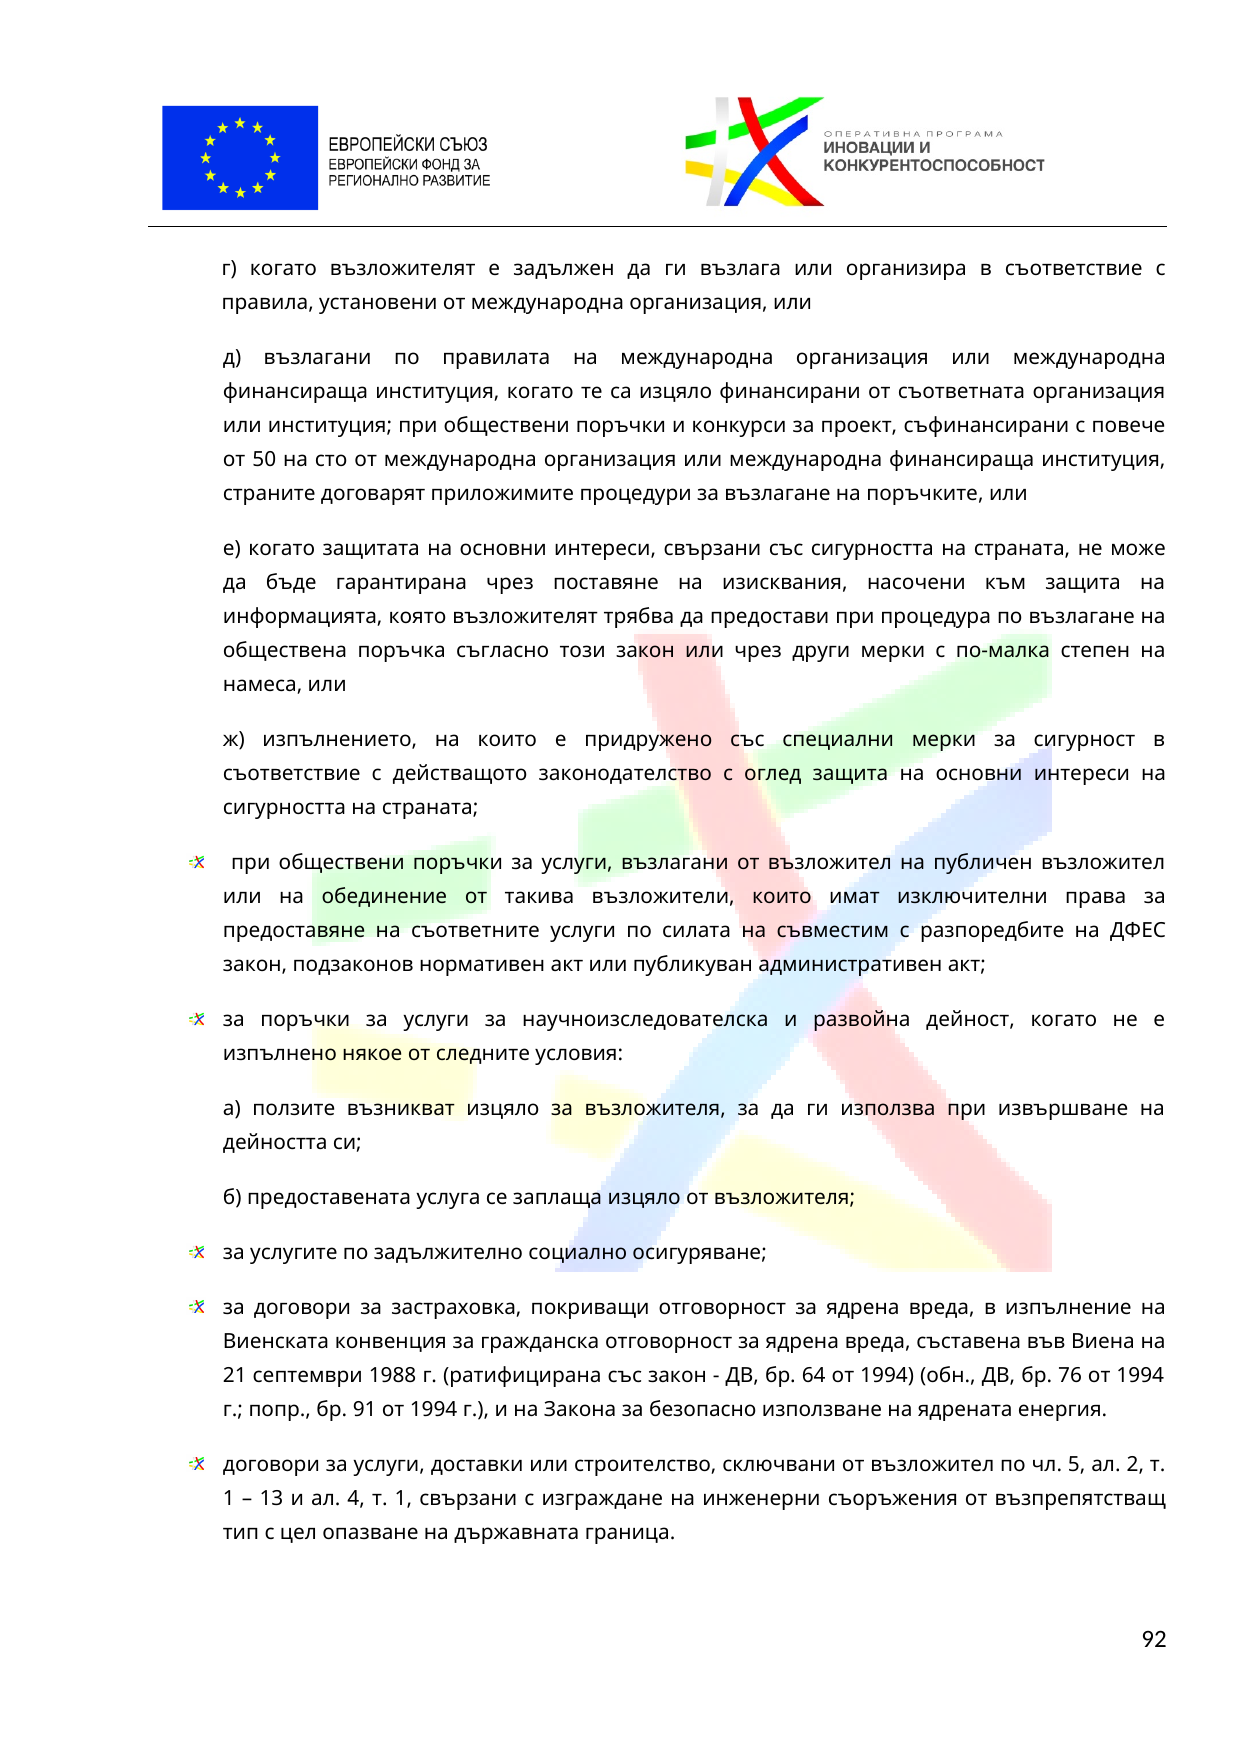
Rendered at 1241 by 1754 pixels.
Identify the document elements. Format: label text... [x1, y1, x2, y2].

list договори за услуги, доставки или строителство, сключвани от възложител по чл. 5, ал. 2, т. 1 – 13 и ал. 4, т. 1, свързани с изграждане на инженерни съоръжения от възпрепятстващ тип с цел опазване на държавната граница. [185, 1449, 1167, 1546]
text д) възлагани по правилата на международна организация или международна финансираща институция, когато те са изцяло финансирани от съответната организация или институция; при обществени поръчки и конкурси за проект, съфинансирани с повече от 50 на сто от международна организация или международна финансираща институция, страните договарят приложимите процедури за възлагане на поръчките, или [223, 342, 1167, 507]
text б) предоставената услуга се заплаща изцяло от възложителя; [223, 1182, 1167, 1211]
picture [659, 73, 1045, 224]
picture [186, 1010, 206, 1027]
list за услугите по задължително социално осигуряване; [185, 1237, 1167, 1266]
picture [147, 95, 519, 224]
list при обществени поръчки за услуги, възлагани от възложител на публичен възложител или на обединение от такива възложители, които имат изключителни права за предоставяне на съответните услуги по силата на съвместим с разпоредбите на ДФЕС закон, подзаконов нормативен акт или публикуван административен акт; [185, 847, 1167, 978]
list за поръчки за услуги за научноизследователска и развойна дейност, когато не е изпълнено някое от следните условия: [185, 1004, 1167, 1067]
list за договори за застраховка, покриващи отговорност за ядрена вреда, в изпълнение на Виенската конвенция за гражданска отговорност за ядрена вреда, съставена във Виена на 21 септември 1988 г. (ратифицирана със закон - ДВ, бр. 64 от 1994) (обн., ДВ, бр. 76 от 1994 г.; попр., бр. 91 от 1994 г.), и на Закона за безопасно използване на ядрената енергия. [185, 1292, 1167, 1423]
text а) ползите възникват изцяло за възложителя, за да ги използва при извършване на дейността си; [223, 1093, 1167, 1156]
picture [186, 1454, 206, 1472]
picture [186, 853, 206, 870]
text ж) изпълнението, на които е придружено със специални мерки за сигурност в съответствие с действащото законодателство с оглед защита на основни интереси на сигурността на страната; [223, 724, 1167, 821]
picture [186, 1297, 206, 1315]
picture [186, 1243, 206, 1260]
text е) когато защитата на основни интереси, свързани със сигурността на страната, не може да бъде гарантирана чрез поставяне на изисквания, насочени към защита на информацията, която възложителят трябва да предостави при процедура по възлагане на обществена поръчка съгласно този закон или чрез други мерки с по-малка степен на намеса, или [223, 533, 1167, 698]
text г) когато възложителят е задължен да ги възлага или организира в съответствие с правила, установени от международна организация, или [221, 253, 1167, 316]
